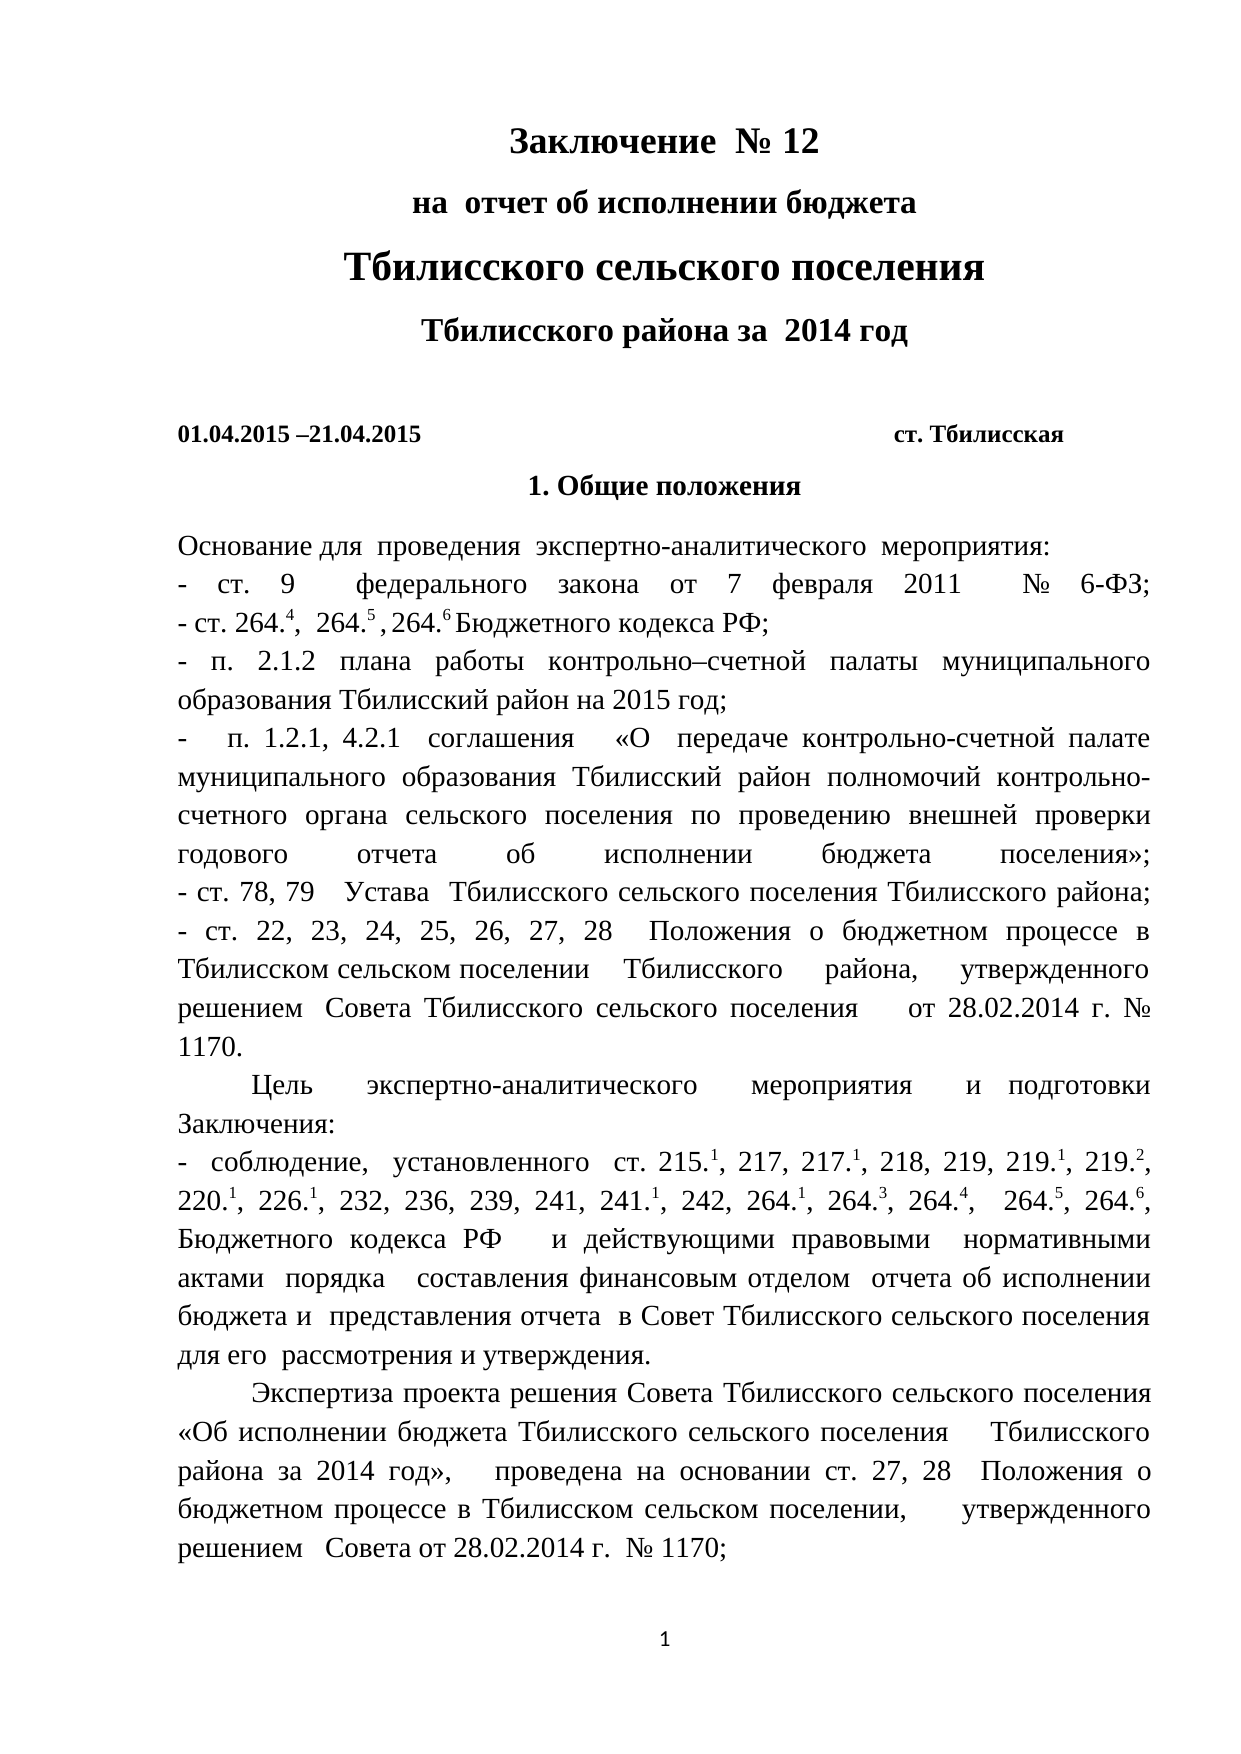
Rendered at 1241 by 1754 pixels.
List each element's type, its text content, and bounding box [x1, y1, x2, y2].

text Тбилисского района за 2014 год [177, 310, 1152, 348]
text - п. 2.1.2 плана работы контрольно–счетной палаты муниципального образования Тбилисский район на 2015 год; [177, 643, 1152, 715]
text Заключение № 12 [177, 118, 1152, 161]
text Тбилисского сельского поселения [177, 241, 1152, 289]
text Экспертиза проекта решения Совета Тбилисского сельского поселения «Об исполнении бюджета Тбилисского сельского поселения Тбилисского района за 2014 год», проведена на основании ст. 27, 28 Положения о бюджетном процессе в Тбилисском сельском поселении, утвержденного решением Совета от 28.02.2014 г. № 1170; [177, 1376, 1152, 1563]
text Основание для проведения экспертно-аналитического мероприятия: [177, 528, 1152, 561]
text 1. Общие положения [177, 468, 1152, 502]
text на отчет об исполнении бюджета [177, 182, 1152, 220]
text Цель экспертно-аналитического мероприятия и подготовки Заключения: [177, 1067, 1152, 1139]
text 01.04.2015 –21.04.2015 ст. Тбилисская [177, 419, 1152, 447]
text - соблюдение, установленного ст. 215.1, 217, 217.1, 218, 219, 219.1, 219.2, 220.1, 226.1, 232, 236, 239, 241, 241.1, 242, 264.1, 264.3, 264.4, 264.5, 264.6, Бюджетного кодекса РФ и действующими правовыми нормативными актами порядка составления финансовым отделом отчета об исполнении бюджета и представления отчета в Совет Тбилисского сельского поселения для его рассмотрения и утверждения. [177, 1144, 1152, 1371]
text - ст. 9 федерального закона от 7 февраля 2011 № 6-ФЗ; - ст. 264.4, 264.5 , 264.6 Бюджетного кодекса РФ; [177, 566, 1152, 638]
text - п. 1.2.1, 4.2.1 соглашения «О передаче контрольно-счетной палате муниципального образования Тбилисский район полномочий контрольно-счетного органа сельского поселения по проведению внешней проверки годового отчета об исполнении бюджета поселения»; - ст. 78, 79 Устава Тбилисского сельского поселения Тбилисского района; - ст. 22, 23, 24, 25, 26, 27, 28 Положения о бюджетном процессе в Тбилисском сельском поселении Тбилисского района, утвержденного решением Совета Тбилисского сельского поселения от 28.02.2014 г. № 1170. [177, 720, 1152, 1062]
